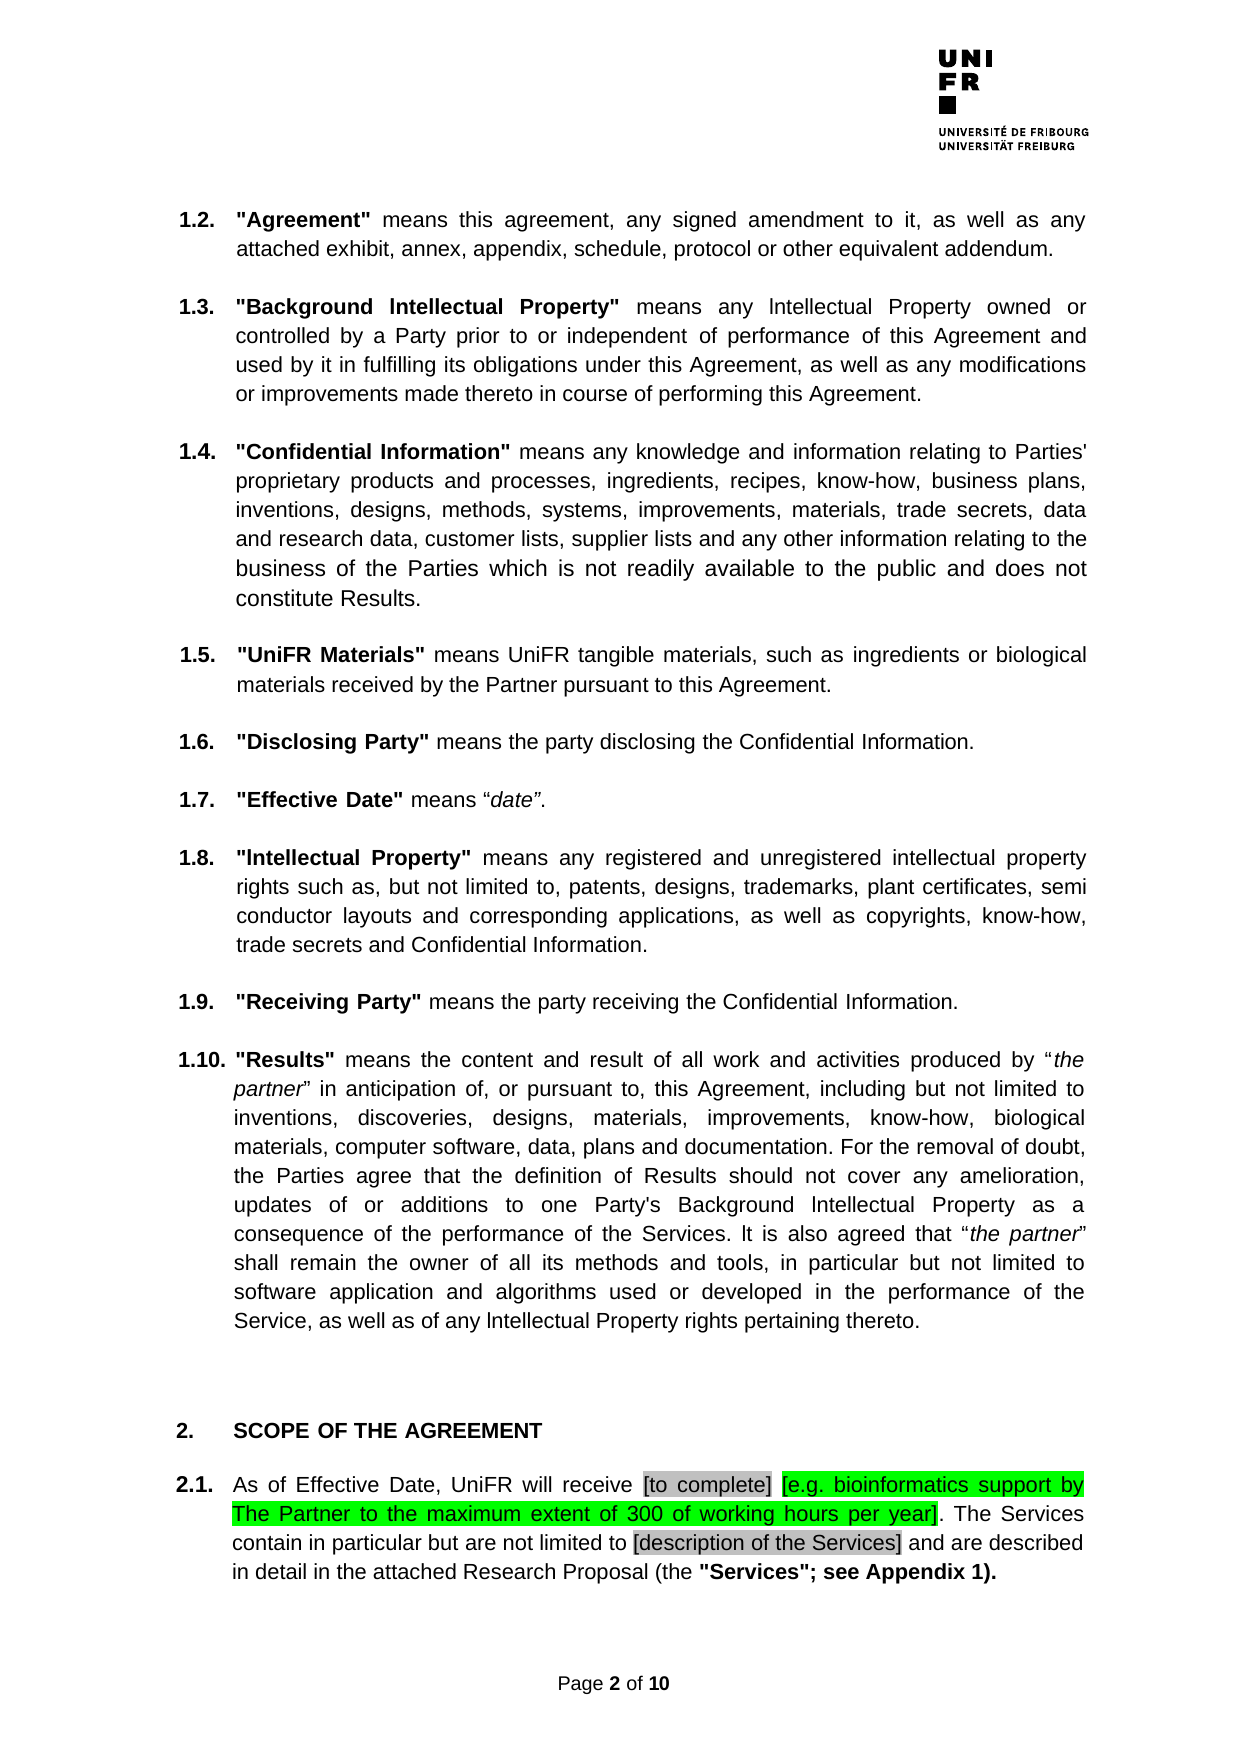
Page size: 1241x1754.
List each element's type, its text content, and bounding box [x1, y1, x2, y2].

list "Background lntellectual Property" means any lntellectual Property owned or controlled by a Party prior to or independent of performance of this Agreement and used by it in fulfilling its obligations under this Agreement, as well as any modifications or improvements made thereto in course of performing this Agreement. [178, 294, 1087, 406]
list "lntellectual Property" means any registered and unregistered intellectual property rights such as, but not limited to, patents, designs, trademarks, plant certificates, semi­ conductor layouts and corresponding applications, as well as copyrights, know-how, trade secrets and Confidential Information. [178, 845, 1088, 957]
list "Disclosing Party" means the party disclosing the Confidential Information. [178, 728, 1101, 754]
list "Receiving Party" means the party receiving the Confidential Information. [178, 989, 1101, 1014]
subtitle SCOPE OF THE AGREEMENT [176, 1418, 1101, 1443]
list "UniFR Materials" means UniFR tangible materials, such as ingredients or biological materials received by the Partner pursuant to this Agreement. [179, 642, 1087, 697]
list "Effective Date" means “date”. [179, 787, 1101, 812]
list As of Effective Date, UniFR will receive [to complete] [e.g. bioinformatics support by The Partner to the maximum extent of 300 of working hours per year]. The Services contain in particular but are not limited to [description of the Services] and are described in detail in the attached Research Proposal (the "Services"; see Appendix 1). [176, 1471, 1084, 1584]
list "Results" means the content and result of all work and activities produced by “the partner” in anticipation of, or pursuant to, this Agreement, including but not limited to inventions, discoveries, designs, materials, improvements, know-how, biological materials, computer software, data, plans and documentation. For the removal of doubt, the Parties agree that the definition of Results should not cover any amelioration, updates of or additions to one Party's Background lntellectual Property as a consequence of the performance of the Services. lt is also agreed that “the partner” shall remain the owner of all its methods and tools, in particular but not limited to software application and algorithms used or developed in the performance of the Service, as well as of any lntellectual Property rights pertaining thereto. [178, 1047, 1086, 1333]
list "Confidential Information" means any knowledge and information relating to Parties' proprietary products and processes, ingredients, recipes, know-how, business plans, inventions, designs, methods, systems, improvements, materials, trade secrets, data and research data, customer lists, supplier lists and any other information relating to the business of the Parties which is not readily available to the public and does not constitute Results. [178, 438, 1087, 612]
list "Agreement" means this agreement, any signed amendment to it, as well as any attached exhibit, annex, appendix, schedule, protocol or other equivalent addendum. [179, 207, 1087, 261]
